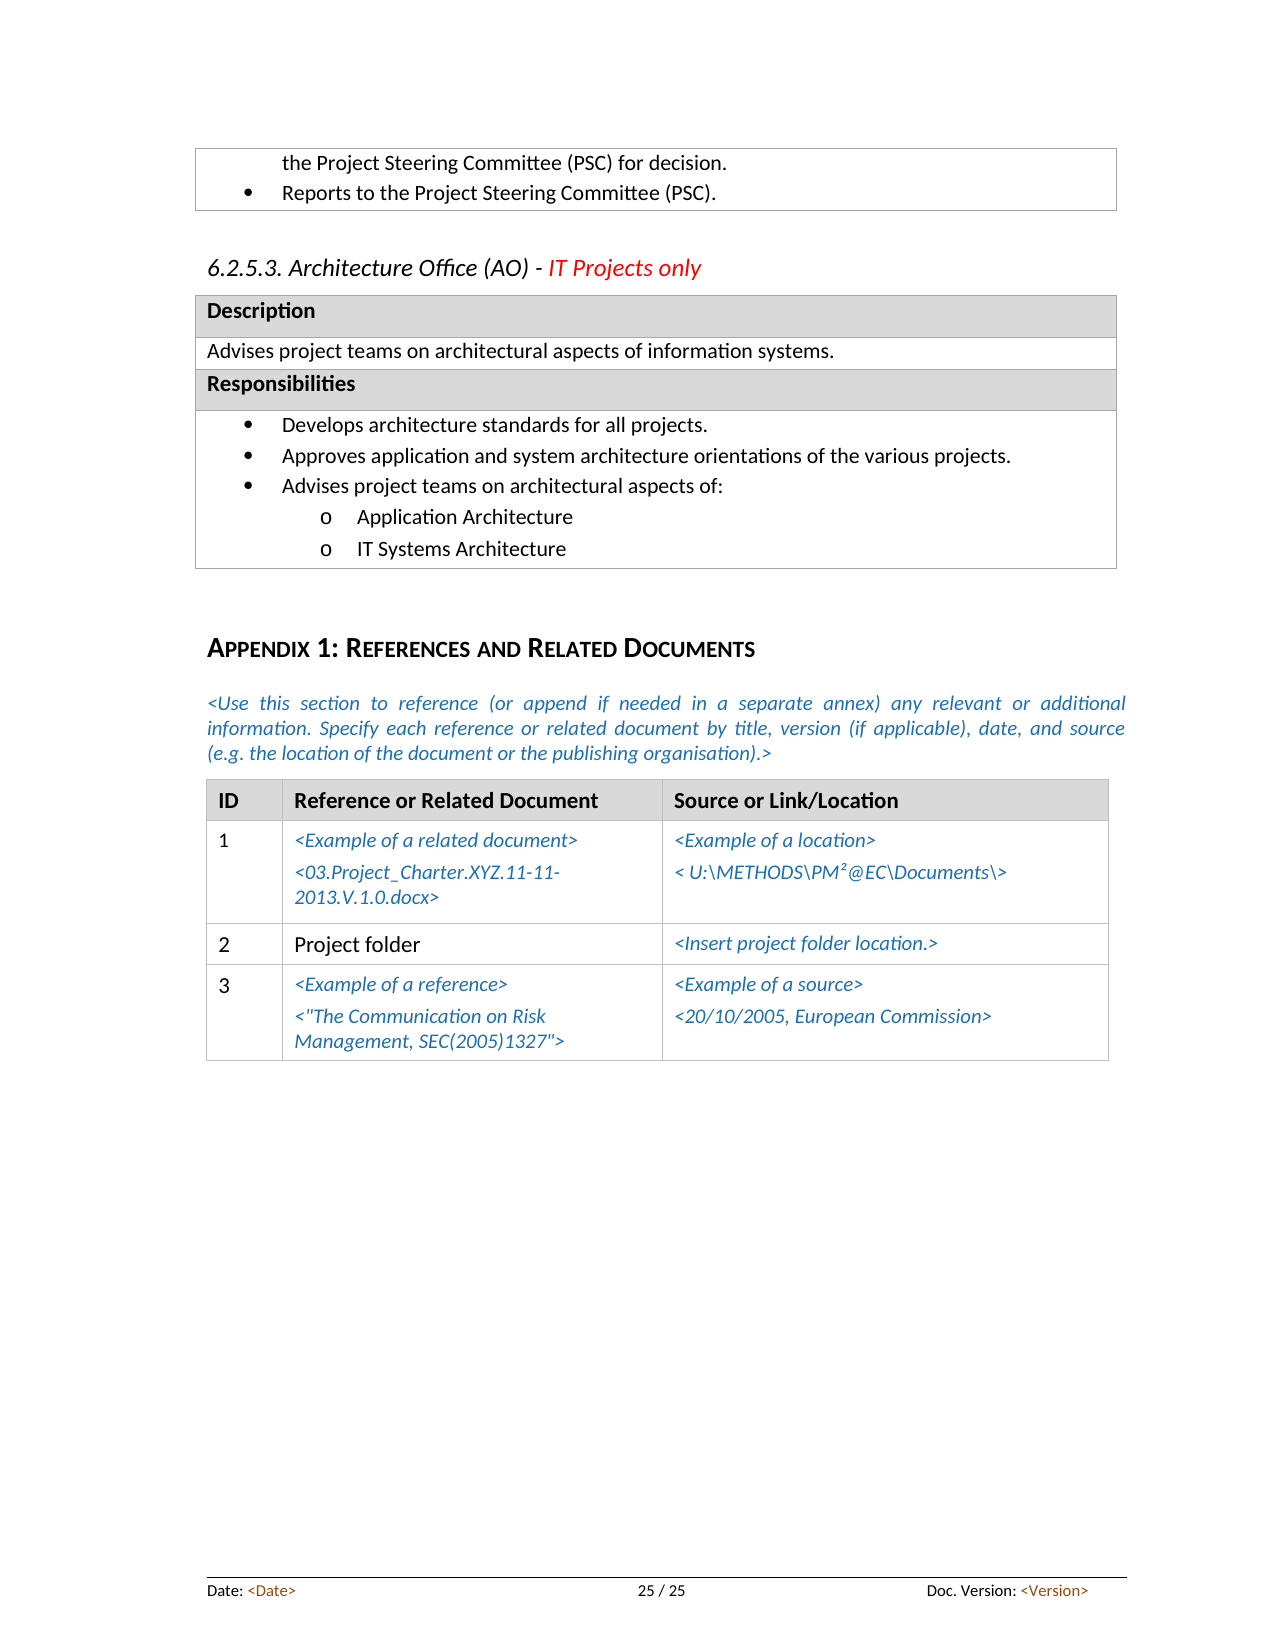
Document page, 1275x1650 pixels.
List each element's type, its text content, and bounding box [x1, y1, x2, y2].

table_cell Project folder [283, 924, 662, 964]
table_cell 3 [207, 965, 282, 1060]
text <Use this section to reference (or append if needed in a separate annex) any relevant or additional information. Specify each reference or related document by title, version (if applicable), date, and source (e.g. the location of the document or the publishing organisation).> [207, 690, 1127, 766]
table_cell <Example of a source> <20/10/2005, European Commission> [663, 965, 1108, 1060]
table_cell <Insert project folder location.> [663, 924, 1108, 964]
table_cell Develops architecture standards for all projects. Approves application and system architecture orientations of the various projects. Advises project teams on architectural aspects of: Application Architecture IT Systems Architecture [196, 411, 1116, 567]
table_header Reference or Related Document [283, 780, 662, 820]
table_cell Advises project teams on architectural aspects of information systems. [196, 338, 1116, 368]
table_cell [196, 149, 1116, 210]
table_cell 2 [207, 924, 282, 964]
table_cell <Example of a related document> <03.Project_Charter.XYZ.11-11-2013.V.1.0.docx> [283, 821, 662, 922]
table_header Source or Link/Location [663, 780, 1108, 820]
subtitle Appendix 1: References and Related Documents [207, 629, 1127, 665]
table_cell Responsibilities [196, 370, 1116, 410]
table_cell 1 [207, 821, 282, 922]
subtitle Architecture Office (AO) - IT Projects only [207, 252, 1127, 282]
table_cell <Example of a reference> <"The Communication on Risk Management, SEC(2005)1327"> [283, 965, 662, 1060]
table_cell <Example of a location> < U:\METHODS\PM²@EC\Documents\> [663, 821, 1108, 922]
table_header Description [196, 296, 1116, 337]
table_header ID [207, 780, 282, 820]
